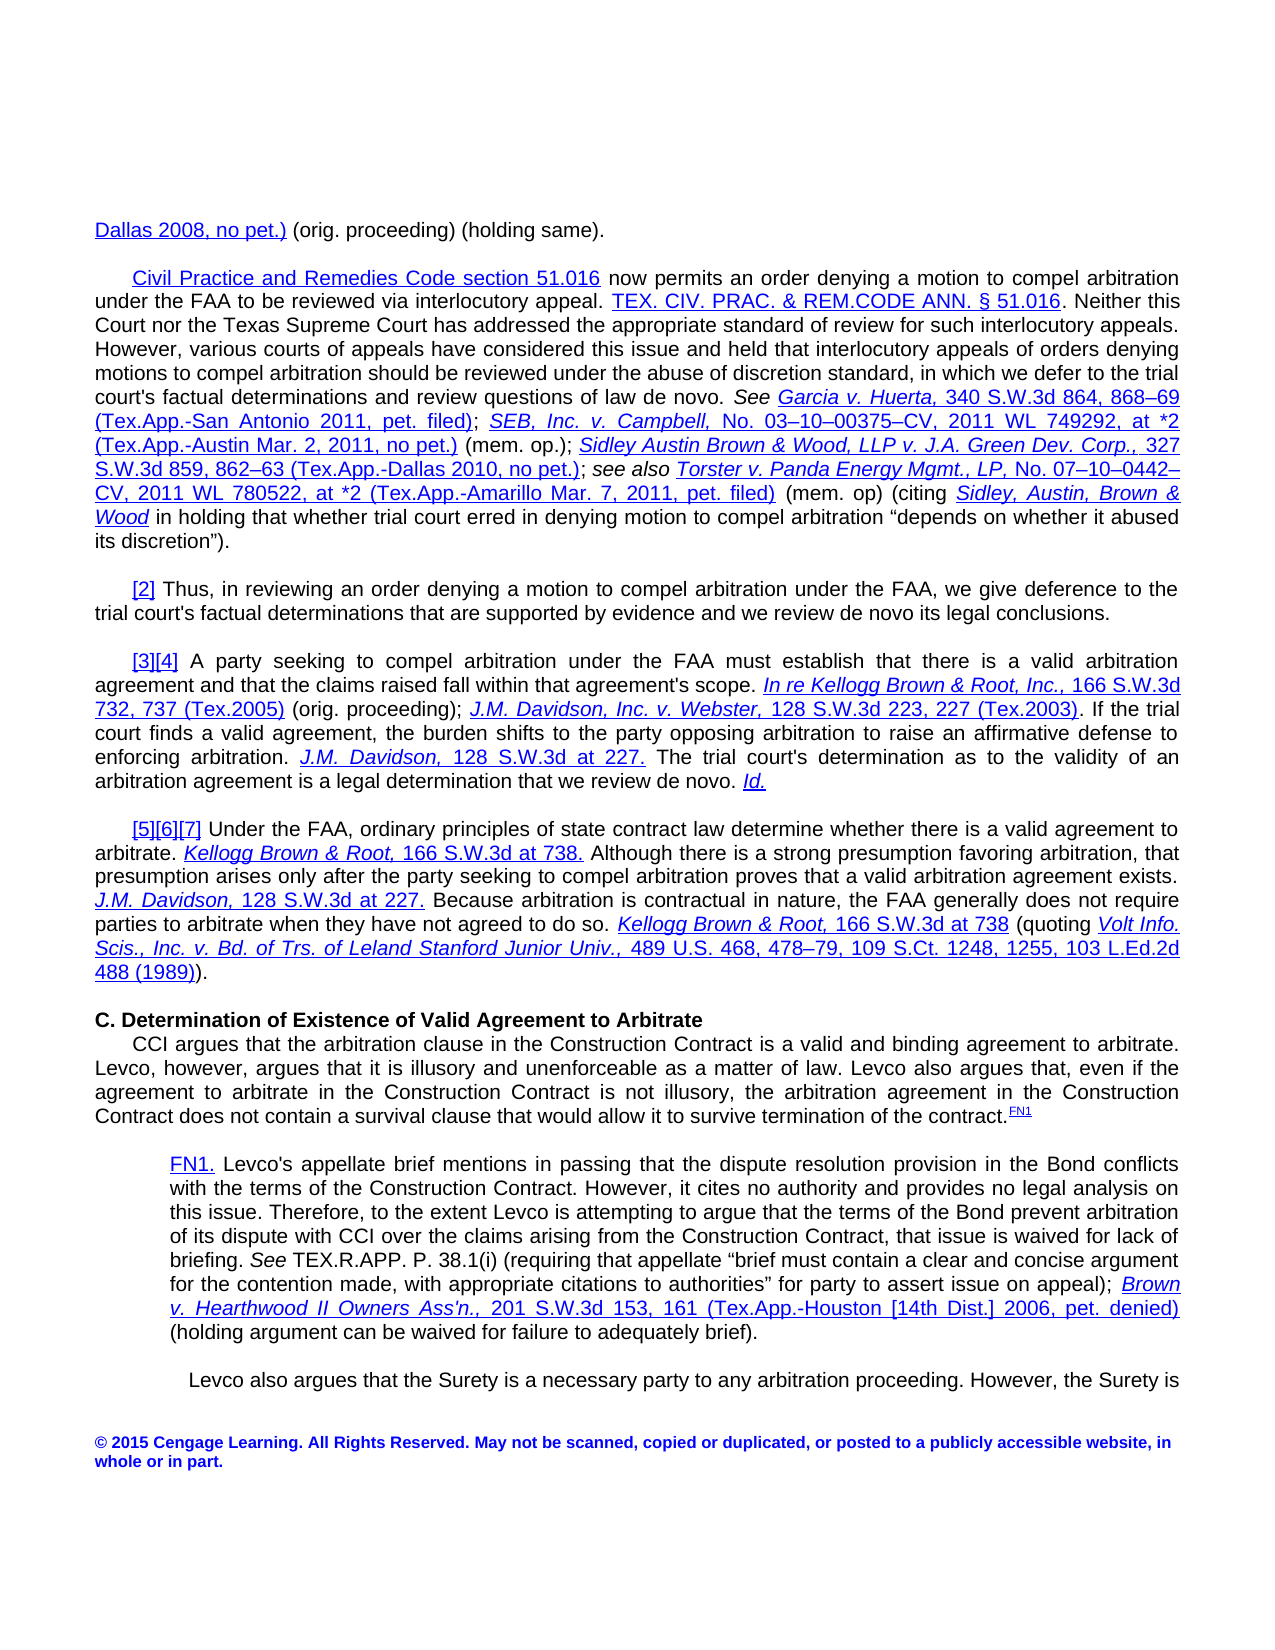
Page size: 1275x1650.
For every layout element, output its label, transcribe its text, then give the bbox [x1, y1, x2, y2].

text [3][4] A party seeking to compel arbitration under the FAA must establish that there is a valid arbitration agreement and that the claims raised fall within that agreement's scope. In re Kellogg Brown & Root, Inc., 166 S.W.3d 732, 737 (Tex.2005) (orig. proceeding); J.M. Davidson, Inc. v. Webster, 128 S.W.3d 223, 227 (Tex.2003). If the trial court finds a valid agreement, the burden shifts to the party opposing arbitration to raise an affirmative defense to enforcing arbitration. J.M. Davidson, 128 S.W.3d at 227. The trial court's determination as to the validity of an arbitration agreement is a legal determination that we review de novo. Id. [94, 649, 1181, 792]
text CCI argues that the arbitration clause in the Construction Contract is a valid and binding agreement to arbitrate. Levco, however, argues that it is illusory and unenforceable as a matter of law. Levco also argues that, even if the agreement to arbitrate in the Construction Contract is not illusory, the arbitration agreement in the Construction Contract does not contain a survival clause that would allow it to survive termination of the contract.FN1 [94, 1032, 1181, 1128]
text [94, 217, 1181, 241]
text Civil Practice and Remedies Code section 51.016 now permits an order denying a motion to compel arbitration under the FAA to be reviewed via interlocutory appeal. TEX. CIV. PRAC. & REM.CODE ANN. § 51.016. Neither this Court nor the Texas Supreme Court has addressed the appropriate standard of review for such interlocutory appeals. However, various courts of appeals have considered this issue and held that interlocutory appeals of orders denying motions to compel arbitration should be reviewed under the abuse of discretion standard, in which we defer to the trial court's factual determinations and review questions of law de novo. See Garcia v. Huerta, 340 S.W.3d 864, 868–69 (Tex.App.-San Antonio 2011, pet. filed); SEB, Inc. v. Campbell, No. 03–10–00375–CV, 2011 WL 749292, at *2 (Tex.App.-Austin Mar. 2, 2011, no pet.) (mem. op.); Sidley Austin Brown & Wood, LLP v. J.A. Green Dev. Corp., 327 S.W.3d 859, 862–63 (Tex.App.-Dallas 2010, no pet.); see also Torster v. Panda Energy Mgmt., LP, No. 07–10–0442–CV, 2011 WL 780522, at *2 (Tex.App.-Amarillo Mar. 7, 2011, pet. filed) (mem. op) (citing Sidley, Austin, Brown & Wood in holding that whether trial court erred in denying motion to compel arbitration “depends on whether it abused its discretion”). [94, 265, 1181, 553]
text [2] Thus, in reviewing an order denying a motion to compel arbitration under the FAA, we give deference to the trial court's factual determinations that are supported by evidence and we review de novo its legal conclusions. [94, 577, 1181, 625]
text C. Determination of Existence of Valid Agreement to Arbitrate [94, 1008, 1181, 1032]
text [188, 1367, 1181, 1391]
text FN1. Levco's appellate brief mentions in passing that the dispute resolution provision in the Bond conflicts with the terms of the Construction Contract. However, it cites no authority and provides no legal analysis on this issue. Therefore, to the extent Levco is attempting to argue that the terms of the Bond prevent arbitration of its dispute with CCI over the claims arising from the Construction Contract, that issue is waived for lack of briefing. See TEX.R.APP. P. 38.1(i) (requiring that appellate “brief must contain a clear and concise argument for the contention made, with appropriate citations to authorities” for party to assert issue on appeal); Brown v. Hearthwood II Owners Ass'n., 201 S.W.3d 153, 161 (Tex.App.-Houston [14th Dist.] 2006, pet. denied) (holding argument can be waived for failure to adequately brief). [169, 1152, 1181, 1343]
text [5][6][7] Under the FAA, ordinary principles of state contract law determine whether there is a valid agreement to arbitrate. Kellogg Brown & Root, 166 S.W.3d at 738. Although there is a strong presumption favoring arbitration, that presumption arises only after the party seeking to compel arbitration proves that a valid arbitration agreement exists. J.M. Davidson, 128 S.W.3d at 227. Because arbitration is contractual in nature, the FAA generally does not require parties to arbitrate when they have not agreed to do so. Kellogg Brown & Root, 166 S.W.3d at 738 (quoting Volt Info. Scis., Inc. v. Bd. of Trs. of Leland Stanford Junior Univ., 489 U.S. 468, 478–79, 109 S.Ct. 1248, 1255, 103 L.Ed.2d 488 (1989)). [94, 816, 1181, 984]
